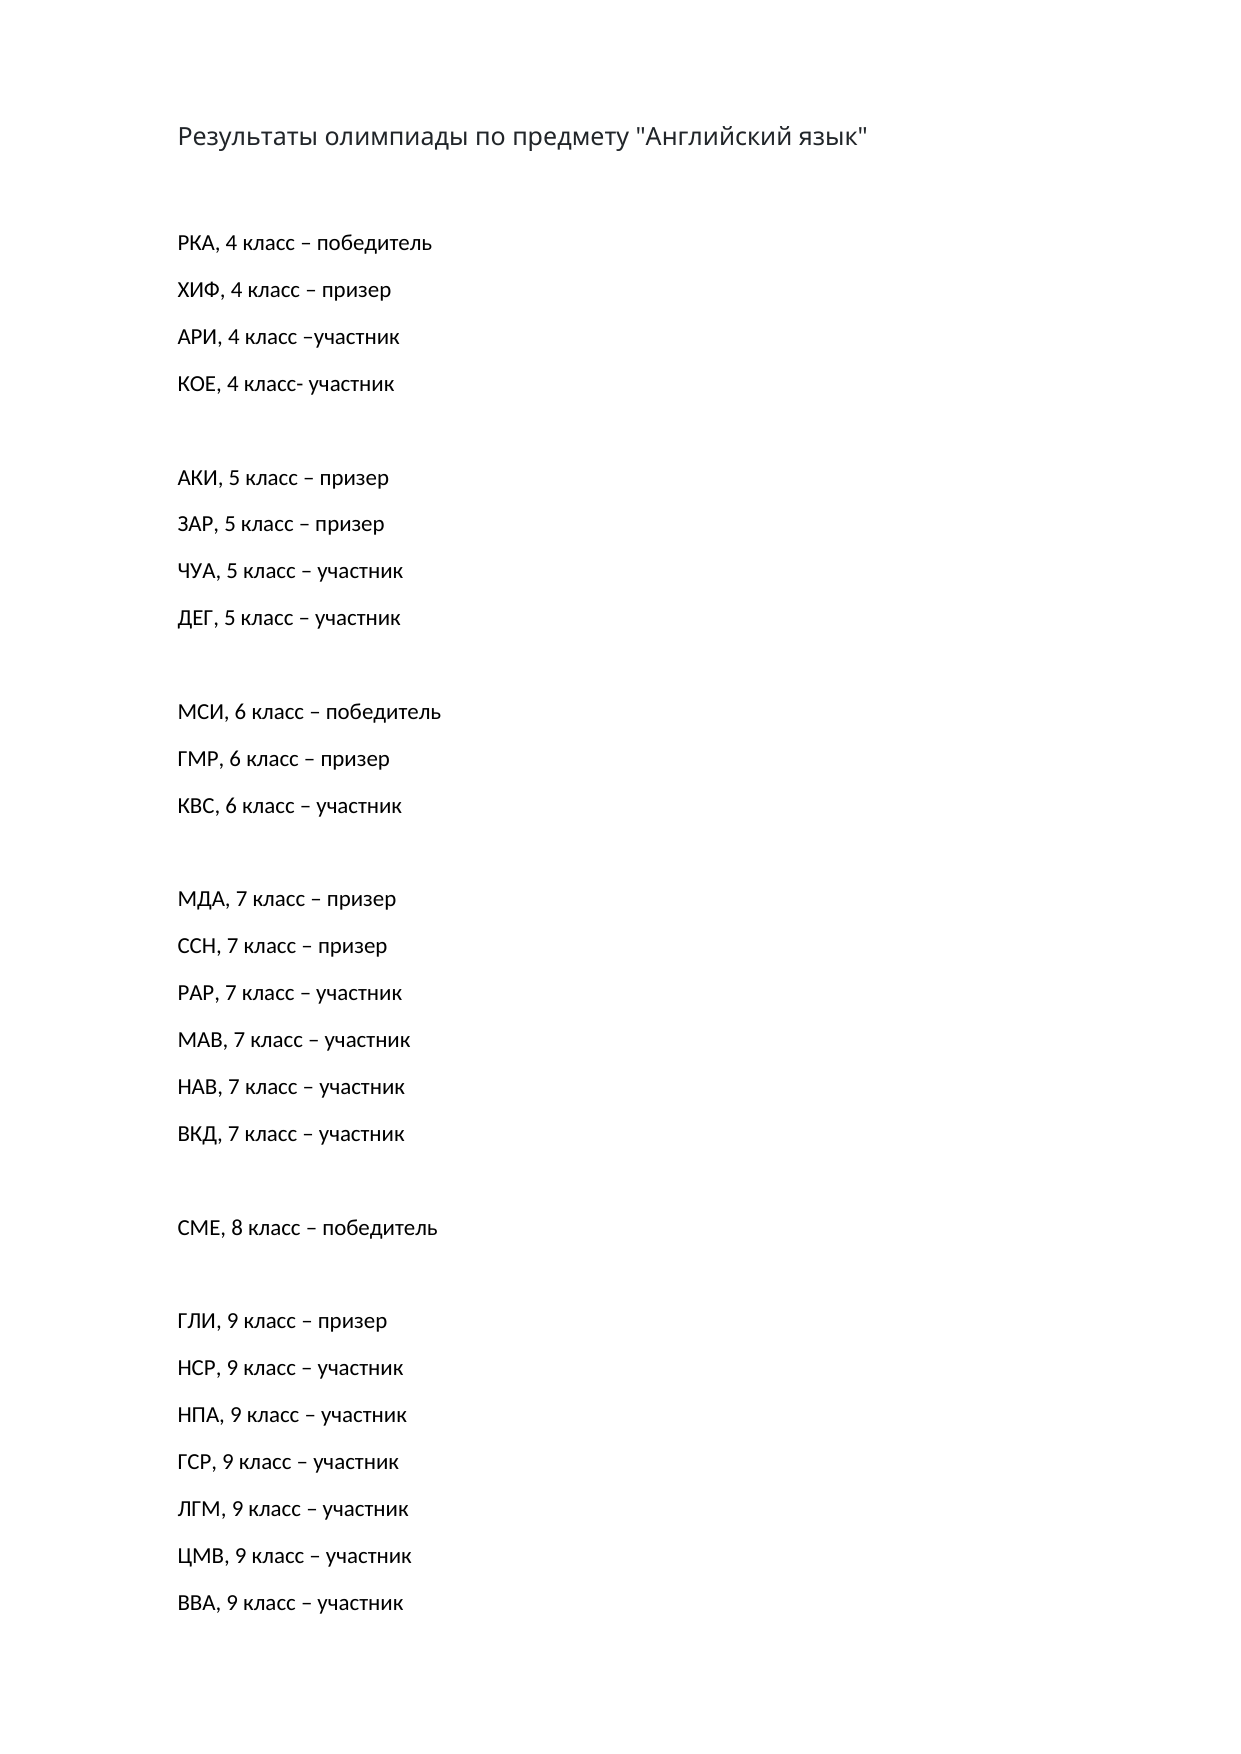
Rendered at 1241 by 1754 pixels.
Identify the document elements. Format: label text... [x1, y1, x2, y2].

text КВС, 6 класс – участник [177, 791, 1152, 819]
text МДА, 7 класс – призер [177, 884, 1152, 912]
text РАР, 7 класс – участник [177, 978, 1152, 1006]
text ГЛИ, 9 класс – призер [177, 1306, 1152, 1334]
text СМЕ, 8 класс – победитель [177, 1213, 1152, 1241]
text ГСР, 9 класс – участник [177, 1447, 1152, 1475]
text ЧУА, 5 класс – участник [177, 556, 1152, 584]
text ЦМВ, 9 класс – участник [177, 1541, 1152, 1569]
text ХИФ, 4 класс – призер [177, 275, 1152, 303]
text НАВ, 7 класс – участник [177, 1072, 1152, 1100]
text КОЕ, 4 класс- участник [177, 369, 1152, 397]
text НСР, 9 класс – участник [177, 1353, 1152, 1381]
text ВВА, 9 класс – участник [177, 1588, 1152, 1616]
text ГМР, 6 класс – призер [177, 744, 1152, 772]
text ВКД, 7 класс – участник [177, 1119, 1152, 1147]
text АРИ, 4 класс –участник [177, 322, 1152, 350]
text АКИ, 5 класс – призер [177, 463, 1152, 491]
text НПА, 9 класс – участник [177, 1400, 1152, 1428]
text МАВ, 7 класс – участник [177, 1025, 1152, 1053]
text ДЕГ, 5 класс – участник [177, 603, 1152, 631]
text ССН, 7 класс – призер [177, 931, 1152, 959]
text Результаты олимпиады по предмету "Английский язык" [177, 118, 1152, 152]
text МСИ, 6 класс – победитель [177, 697, 1152, 725]
text ЛГМ, 9 класс – участник [177, 1494, 1152, 1522]
text ЗАР, 5 класс – призер [177, 509, 1152, 537]
text РКА, 4 класс – победитель [177, 228, 1152, 256]
